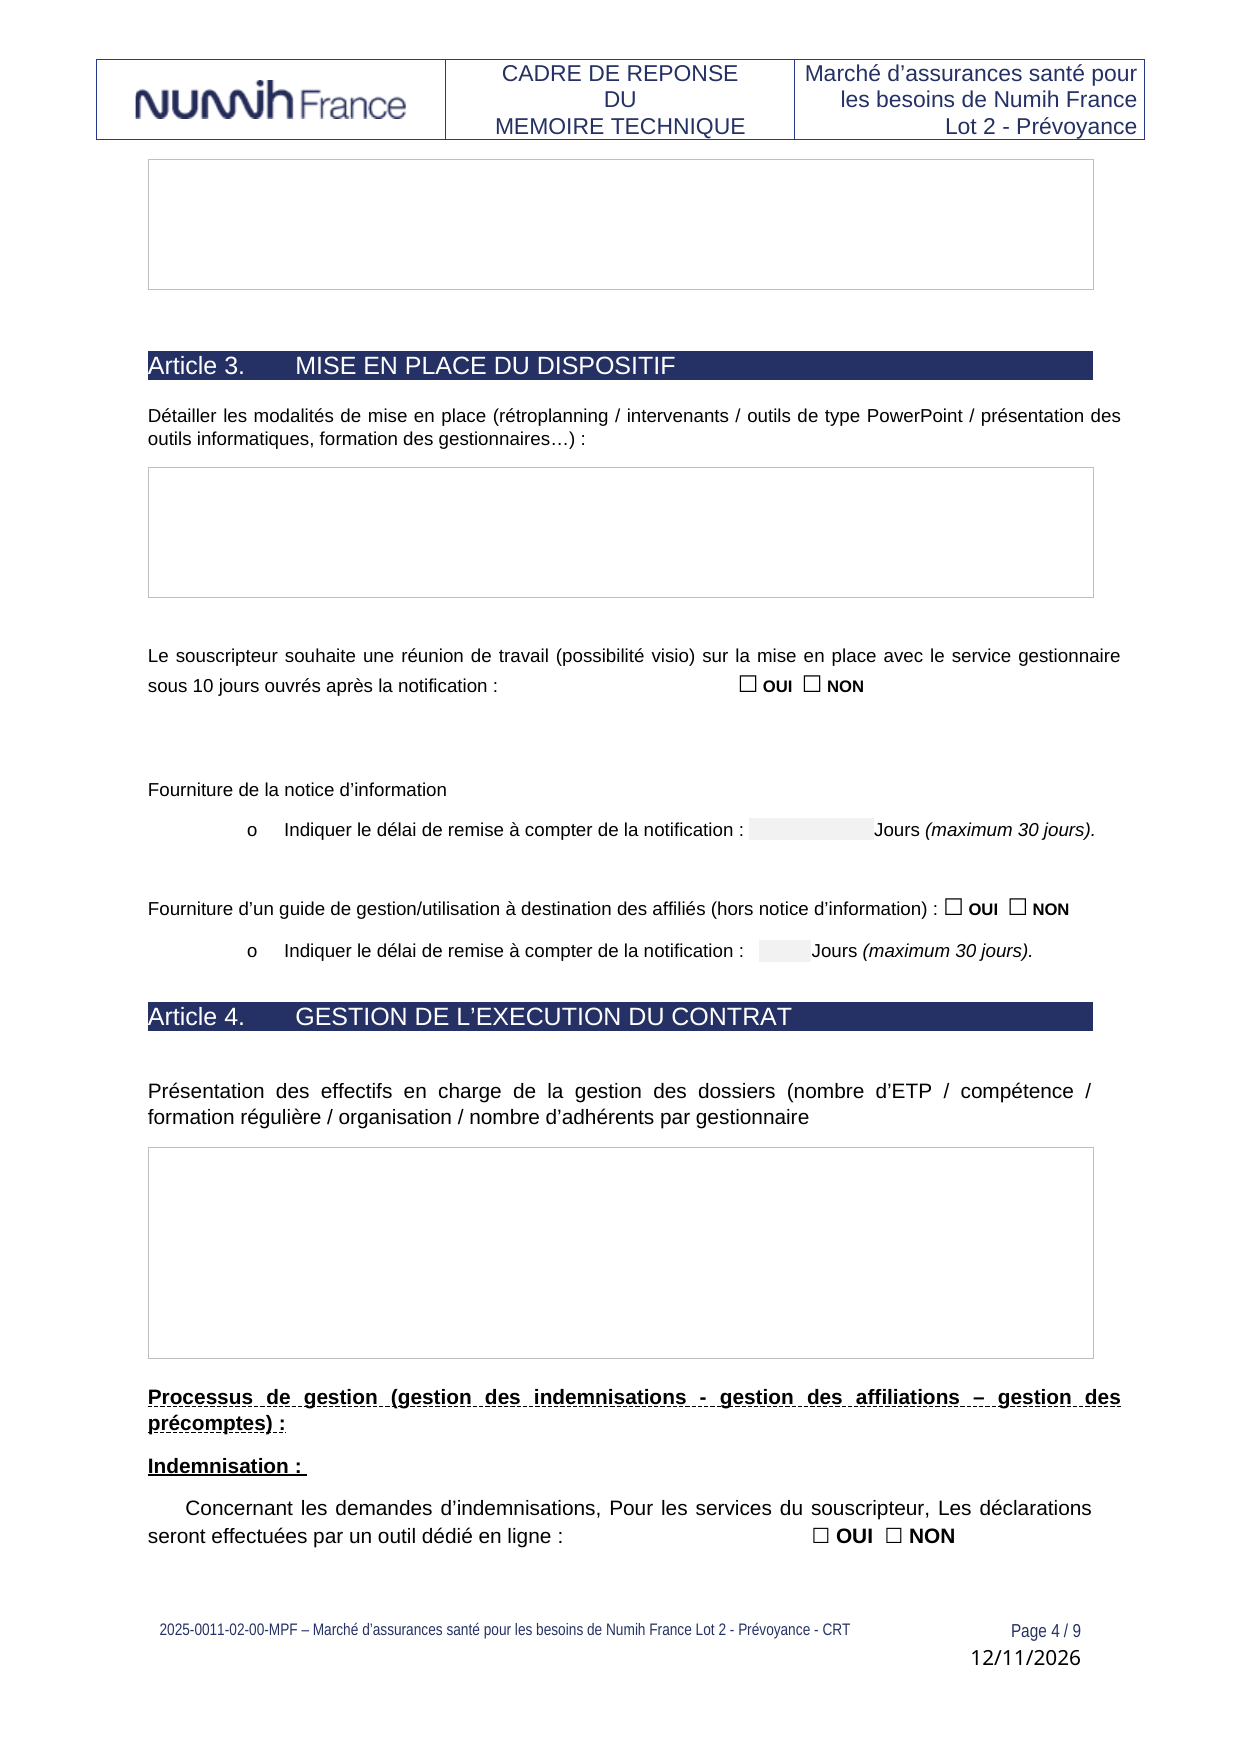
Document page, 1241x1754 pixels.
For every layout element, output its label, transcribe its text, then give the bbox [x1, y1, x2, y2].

table_header [149, 160, 1093, 289]
subtitle GESTION DE L’EXECUTION DU CONTRAT [148, 1002, 1093, 1031]
text Indemnisation : [148, 1453, 1122, 1477]
subtitle MISE EN PLACE DU DISPOSITIF [148, 351, 1093, 380]
text Le souscripteur souhaite une réunion de travail (possibilité visio) sur la mise en place avec le service gestionnaire sous 10 jours ouvrés après la notification : OUI NON [148, 645, 1122, 699]
text Processus de gestion (gestion des indemnisations - gestion des affiliations – gestion des précomptes) : [148, 1385, 1122, 1435]
table_header [149, 1148, 1093, 1358]
text Fourniture de la notice d’information [148, 779, 1122, 801]
text Fourniture d’un guide de gestion/utilisation à destination des affiliés (hors notice d’information) : OUI NON [148, 891, 1122, 922]
text Présentation des effectifs en charge de la gestion des dossiers (nombre d’ETP / compétence / formation régulière / organisation / nombre d’adhérents par gestionnaire [148, 1079, 1093, 1129]
table_header [149, 468, 1093, 597]
text Concernant les demandes d’indemnisations, Pour les services du souscripteur, Les déclarations seront effectuées par un outil dédié en ligne : OUI NON [148, 1496, 1093, 1550]
text Détailler les modalités de mise en place (rétroplanning / intervenants / outils de type PowerPoint / présentation des outils informatiques, formation des gestionnaires…) : [148, 405, 1122, 449]
list Indiquer le délai de remise à compter de la notification : Jours (maximum 30 jours). [246, 818, 1122, 842]
list Indiquer le délai de remise à compter de la notification : Jours (maximum 30 jours). [246, 940, 1122, 963]
picture [135, 80, 406, 119]
